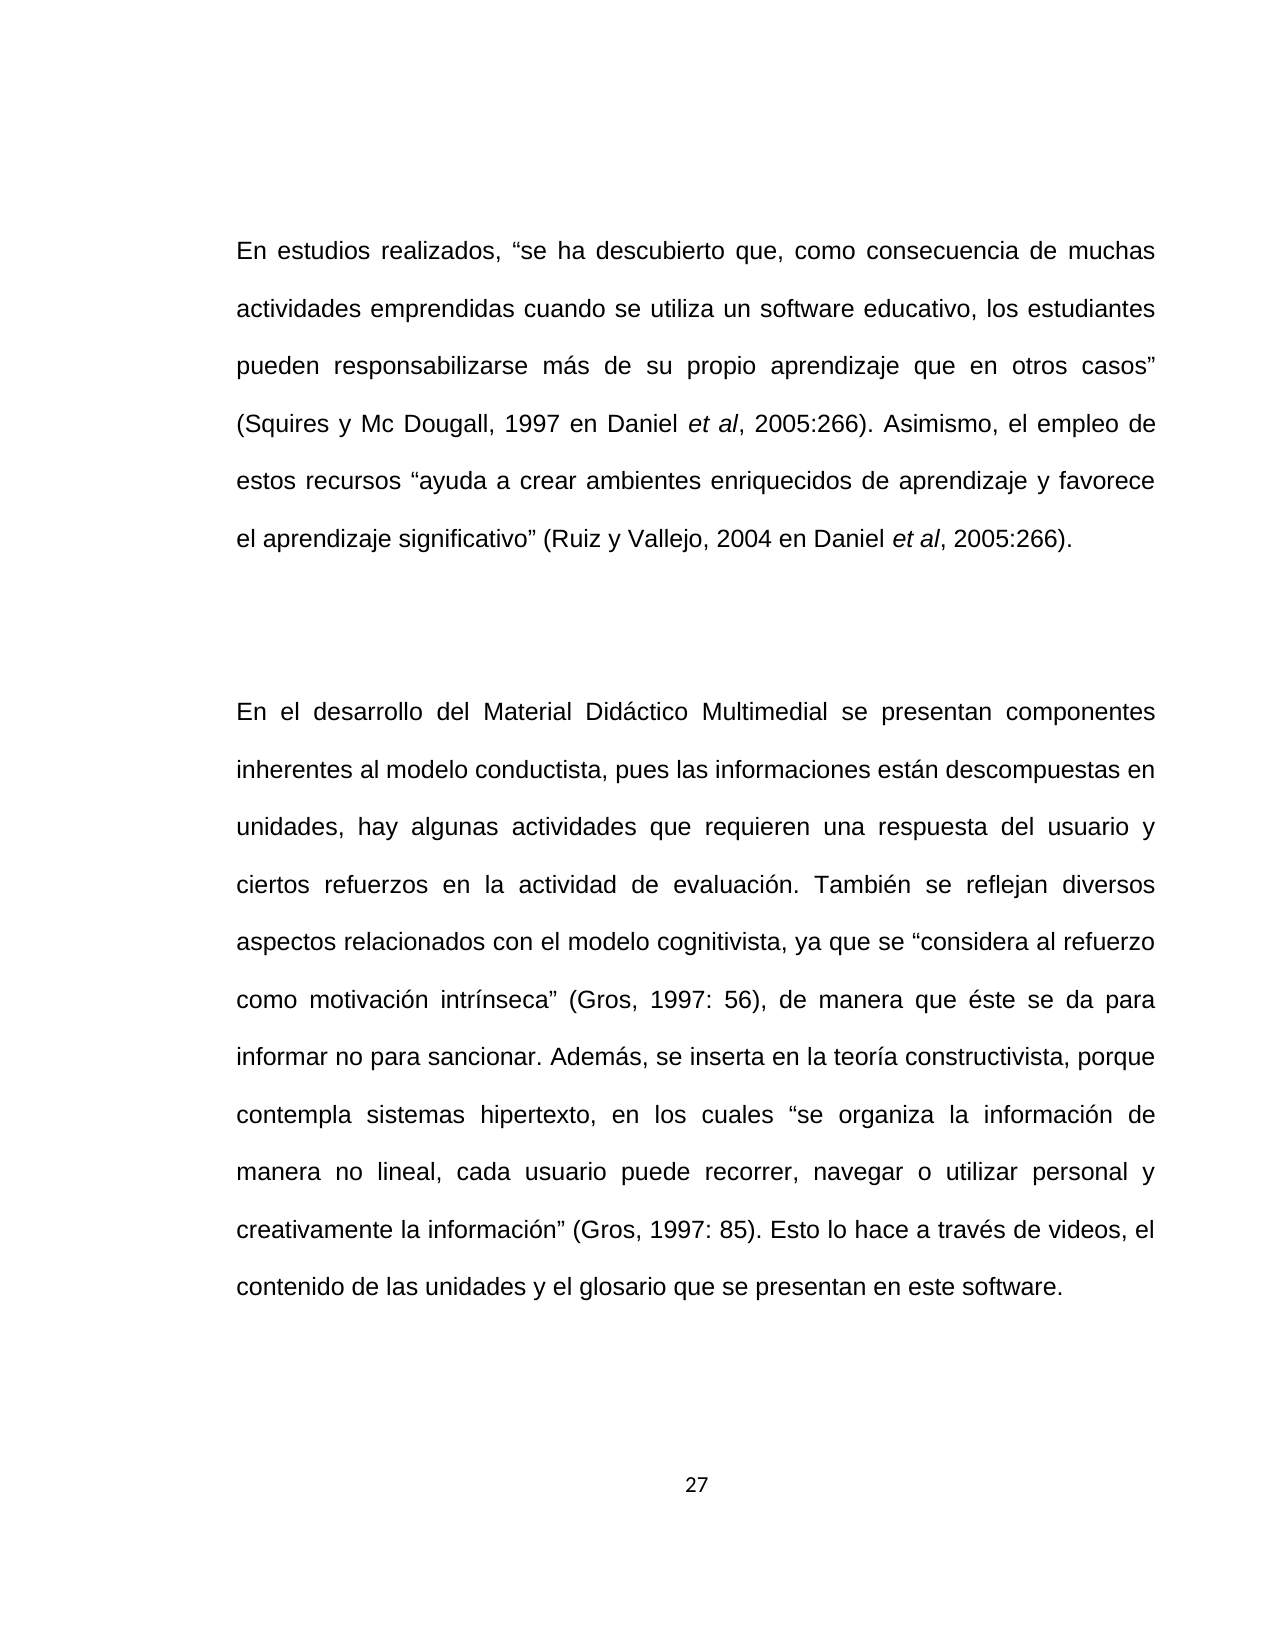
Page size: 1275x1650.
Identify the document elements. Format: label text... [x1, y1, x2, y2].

text En estudios realizados, “se ha descubierto que, como consecuencia de muchas actividades emprendidas cuando se utiliza un software educativo, los estudiantes pueden responsabilizarse más de su propio aprendizaje que en otros casos” (Squires y Mc Dougall, 1997 en Daniel et al, 2005:266). Asimismo, el empleo de estos recursos “ayuda a crear ambientes enriquecidos de aprendizaje y favorece el aprendizaje significativo” (Ruiz y Vallejo, 2004 en Daniel et al, 2005:266). [236, 236, 1157, 552]
text En el desarrollo del Material Didáctico Multimedial se presentan componentes inherentes al modelo conductista, pues las informaciones están descompuestas en unidades, hay algunas actividades que requieren una respuesta del usuario y ciertos refuerzos en la actividad de evaluación. También se reflejan diversos aspectos relacionados con el modelo cognitivista, ya que se “considera al refuerzo como motivación intrínseca” (Gros, 1997: 56), de manera que éste se da para informar no para sancionar. Además, se inserta en la teoría constructivista, porque contempla sistemas hipertexto, en los cuales “se organiza la información de manera no lineal, cada usuario puede recorrer, navegar o utilizar personal y creativamente la información” (Gros, 1997: 85). Esto lo hace a través de videos, el contenido de las unidades y el glosario que se presentan en este software. [236, 697, 1157, 1301]
